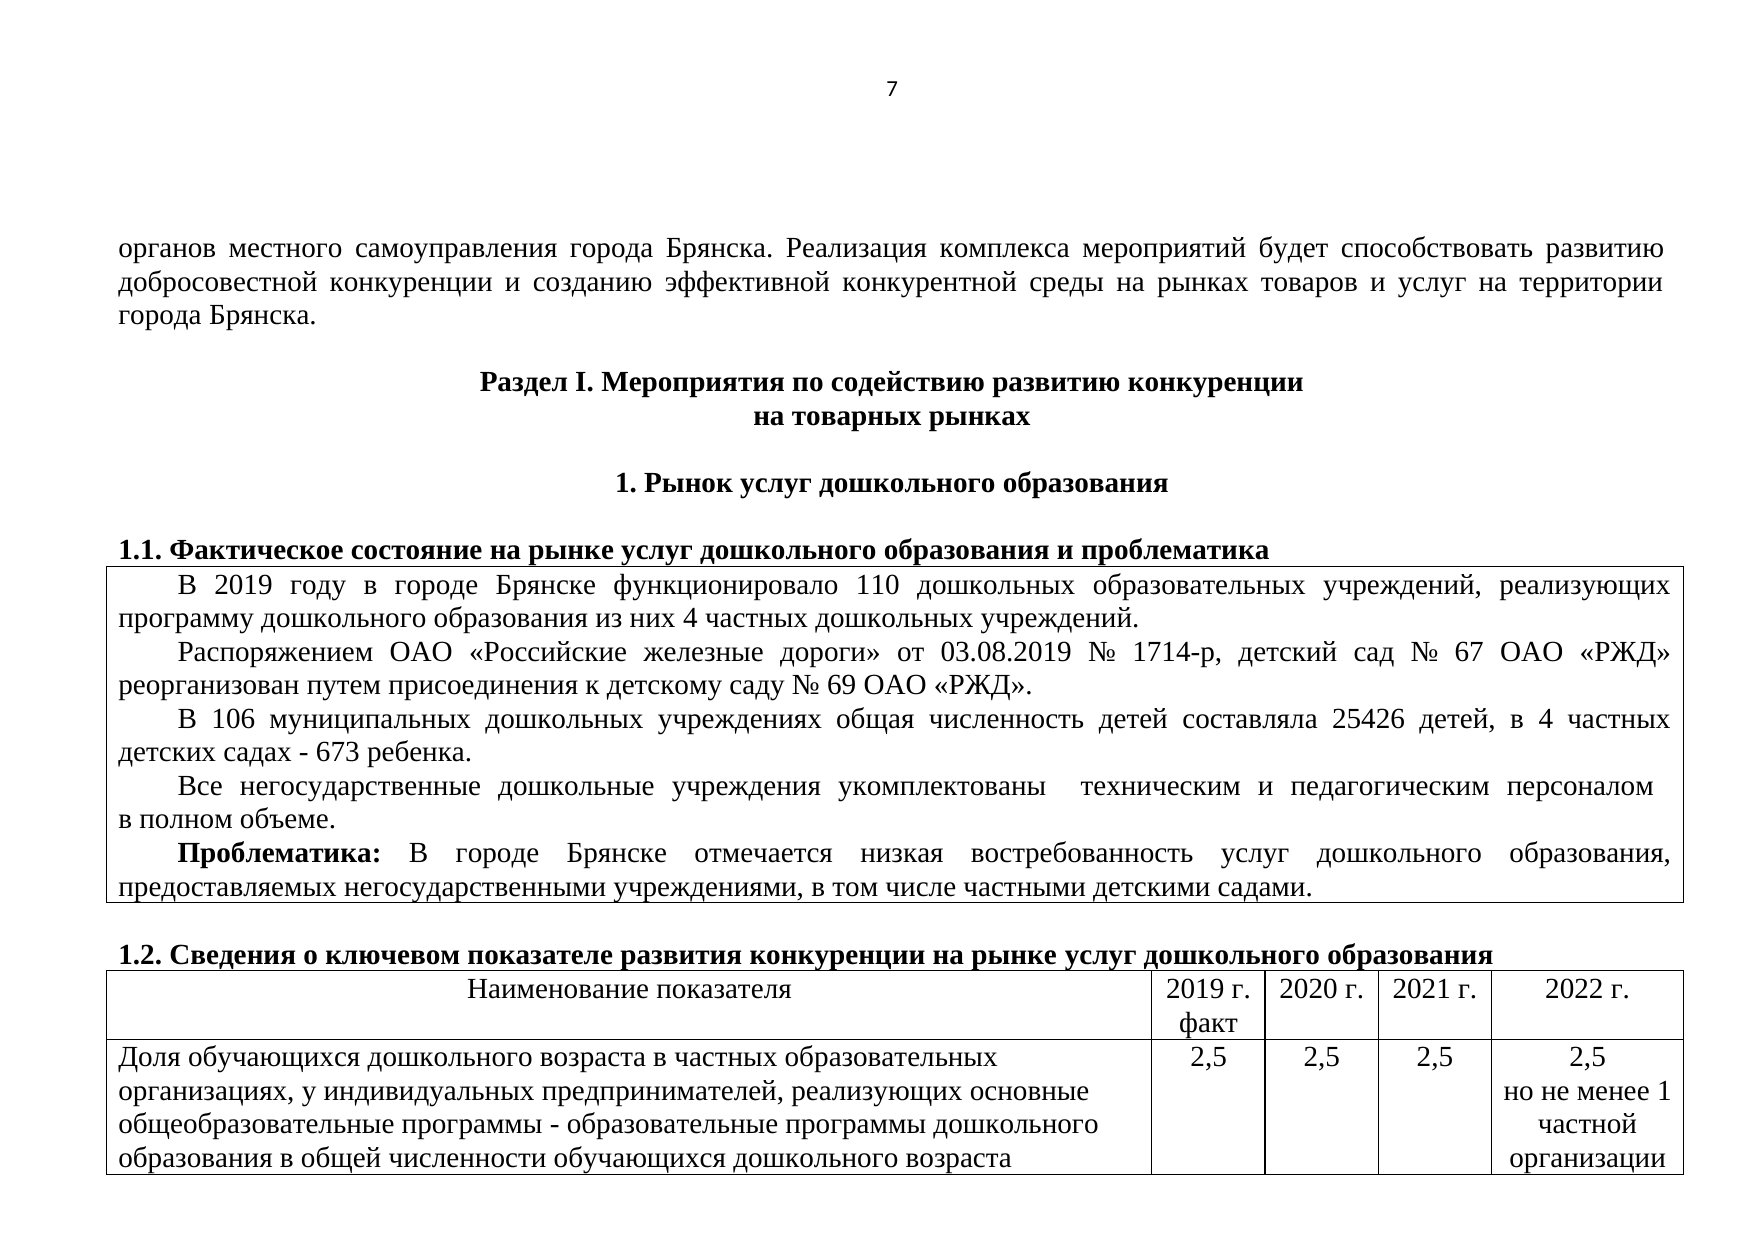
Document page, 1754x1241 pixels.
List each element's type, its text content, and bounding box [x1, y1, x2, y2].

text 1.1. Фактическое состояние на рынке услуг дошкольного образования и проблематика [118, 532, 1665, 566]
text 1.2. Сведения о ключевом показателе развития конкуренции на рынке услуг дошкольного образования [118, 937, 1665, 970]
table_cell 2,5 [1152, 1040, 1264, 1174]
table_cell 2,5 [1379, 1040, 1491, 1174]
table_cell 2,5 [1266, 1040, 1378, 1174]
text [118, 230, 1665, 331]
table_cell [107, 1040, 1151, 1174]
table_header 2020 г. [1266, 971, 1378, 1038]
text на товарных рынках [118, 398, 1665, 432]
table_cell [1492, 1040, 1683, 1174]
table_header Наименование показателя [107, 971, 1151, 1038]
text 1. Рынок услуг дошкольного образования [118, 465, 1665, 499]
table_header 2022 г. [1492, 971, 1683, 1038]
text Раздел I. Мероприятия по содействию развитию конкуренции [118, 364, 1665, 398]
table_header 2021 г. [1379, 971, 1491, 1038]
table_header 2019 г. факт [1152, 971, 1264, 1038]
table_header В 2019 году в городе Брянске функционировало 110 дошкольных образовательных учреждений, реализующих программу дошкольного образования из них 4 частных дошкольных учреждений. Распоряжением ОАО «Российские железные дороги» от 03.08.2019 № 1714-р, детский сад № 67 ОАО «РЖД» реорганизован путем присоединения к детскому саду № 69 ОАО «РЖД». В 106 муниципальных дошкольных учреждениях общая численность детей составляла 25426 детей, в 4 частных детских садах - 673 ребенка. Все негосударственные дошкольные учреждения укомплектованы техническим и педагогическим персоналом в полном объеме. Проблематика: В городе Брянске отмечается низкая востребованность услуг дошкольного образования, предоставляемых негосударственными учреждениями, в том числе частными детскими садами. [107, 567, 1683, 902]
